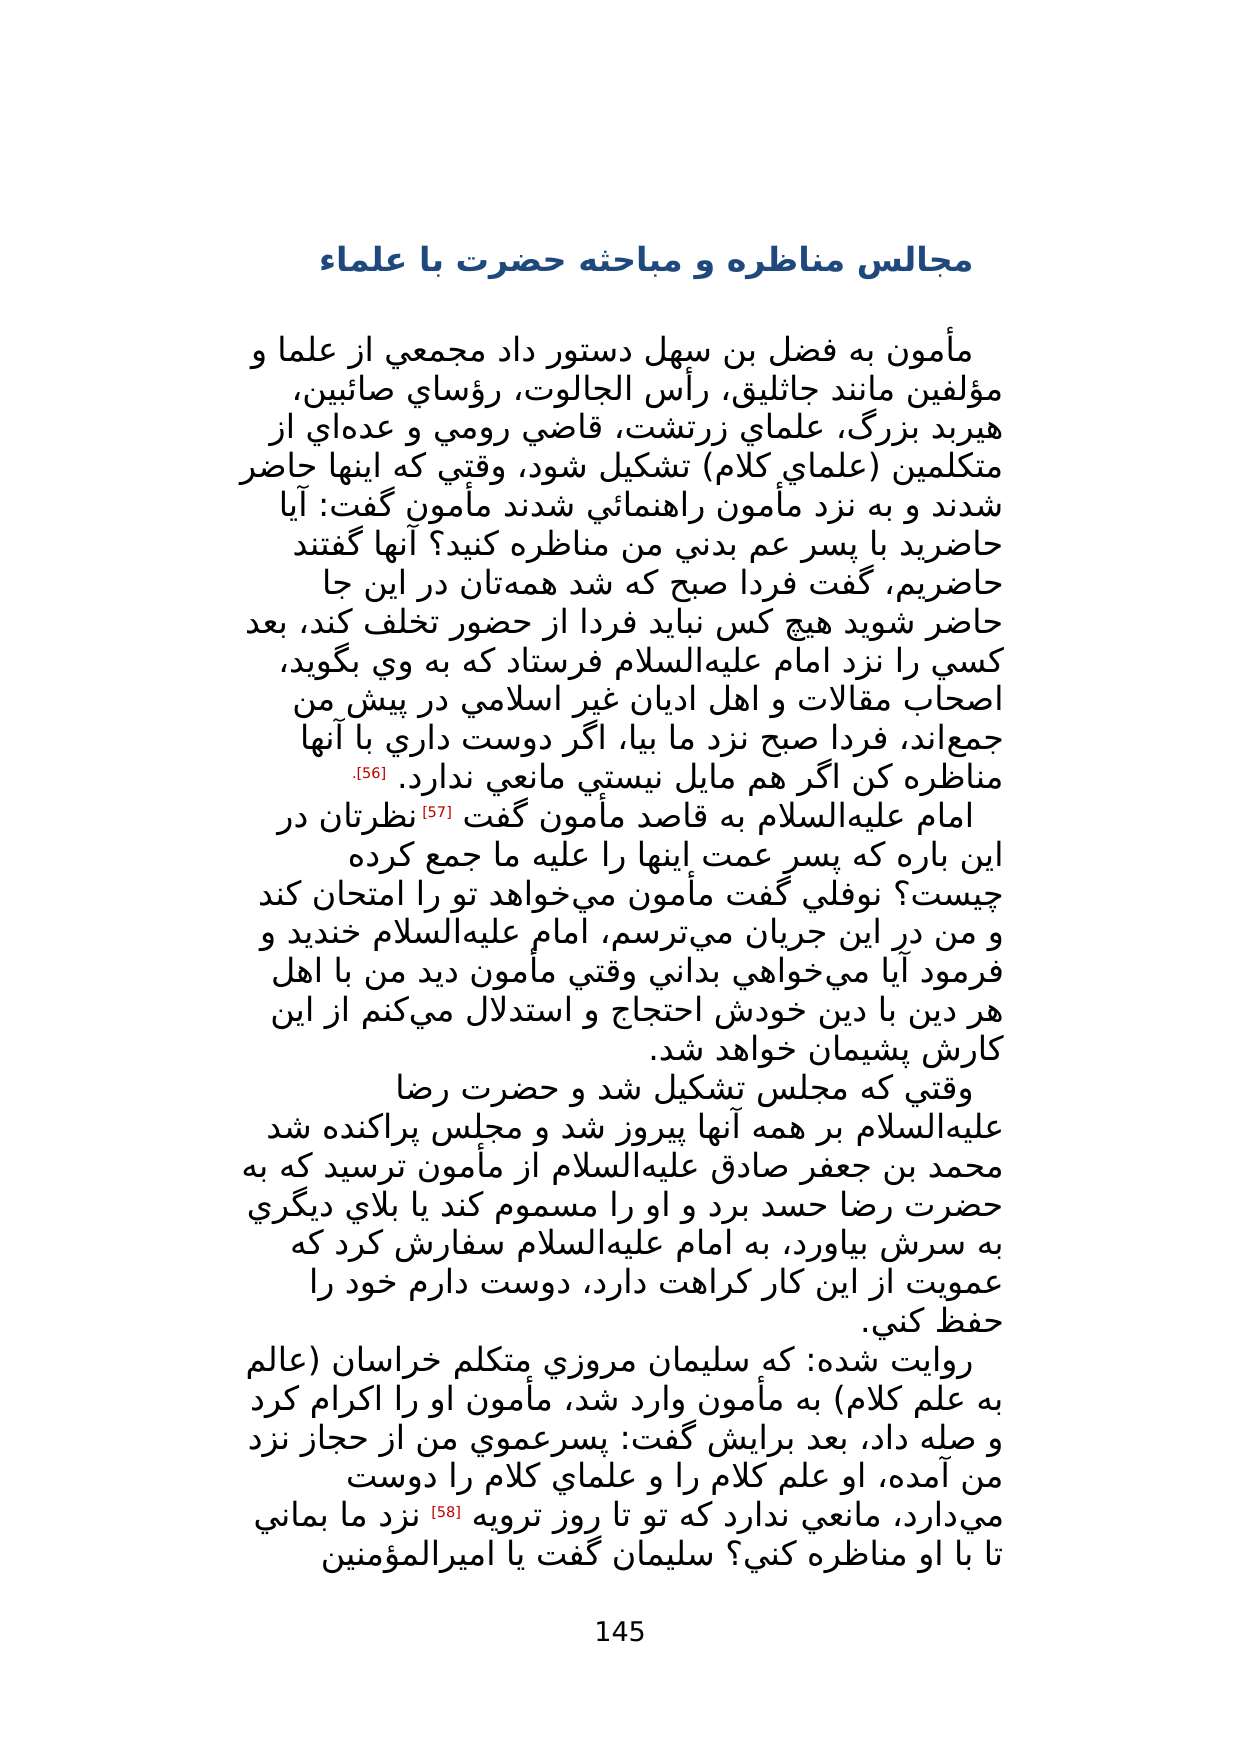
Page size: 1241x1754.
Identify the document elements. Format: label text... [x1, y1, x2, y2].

text مأمون به فضل بن سهل دستور داد مجمعي از علما و مؤلفين مانند جاثليق، رأس الجالوت، رؤساي صائبين، هيربد بزرگ، علماي زرتشت، قاضي رومي و عده‌اي از متكلمين (علماي كلام) تشكيل شود، وقتي كه اينها حاضر شدند و به نزد مأمون راهنمائي شدند مأمون گفت: آيا حاضريد با پسر عم بدني من مناظره كنيد؟ آنها گفتند حاضريم، گفت فردا صبح كه شد همه‌تان در اين جا حاضر شويد هيچ كس نبايد فردا از حضور تخلف كند، بعد كسي را نزد امام عليه‌السلام فرستاد كه به وي بگويد، اصحاب مقالات و اهل اديان غير اسلامي در پيش من جمع‌اند، فردا صبح نزد ما بيا، اگر دوست داري با آنها مناظره كن اگر هم مايل نيستي مانعي ندارد. [56]. [236, 330, 1004, 796]
text وقتي كه مجلس تشكيل شد و حضرت رضا عليه‌السلام بر همه آنها پيروز شد و مجلس پراكنده شد محمد بن جعفر صادق عليه‌السلام از مأمون ترسيد كه به حضرت رضا حسد برد و او را مسموم كند يا بلاي ديگري به سرش بياورد، به امام عليه‌السلام سفارش كرد كه عمويت از اين كار كراهت دارد، دوست دارم خود را حفظ كني. [236, 1068, 1004, 1340]
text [236, 1340, 1004, 1573]
subtitle مجالس مناظره و مباحثه حضرت با علماء [236, 241, 1004, 279]
text امام عليه‌السلام به قاصد مأمون گفت [57] نظرتان در اين باره كه پسر عمت اينها را عليه ما جمع كرده چيست؟ نوفلي گفت مأمون مي‌خواهد تو را امتحان كند و من در اين جريان مي‌ترسم، امام عليه‌السلام خنديد و فرمود آيا مي‌خواهي بداني وقتي مأمون ديد من با اهل هر دين با دين خودش احتجاج و استدلال مي‌كنم از اين كارش پشيمان خواهد شد. [236, 796, 1004, 1068]
